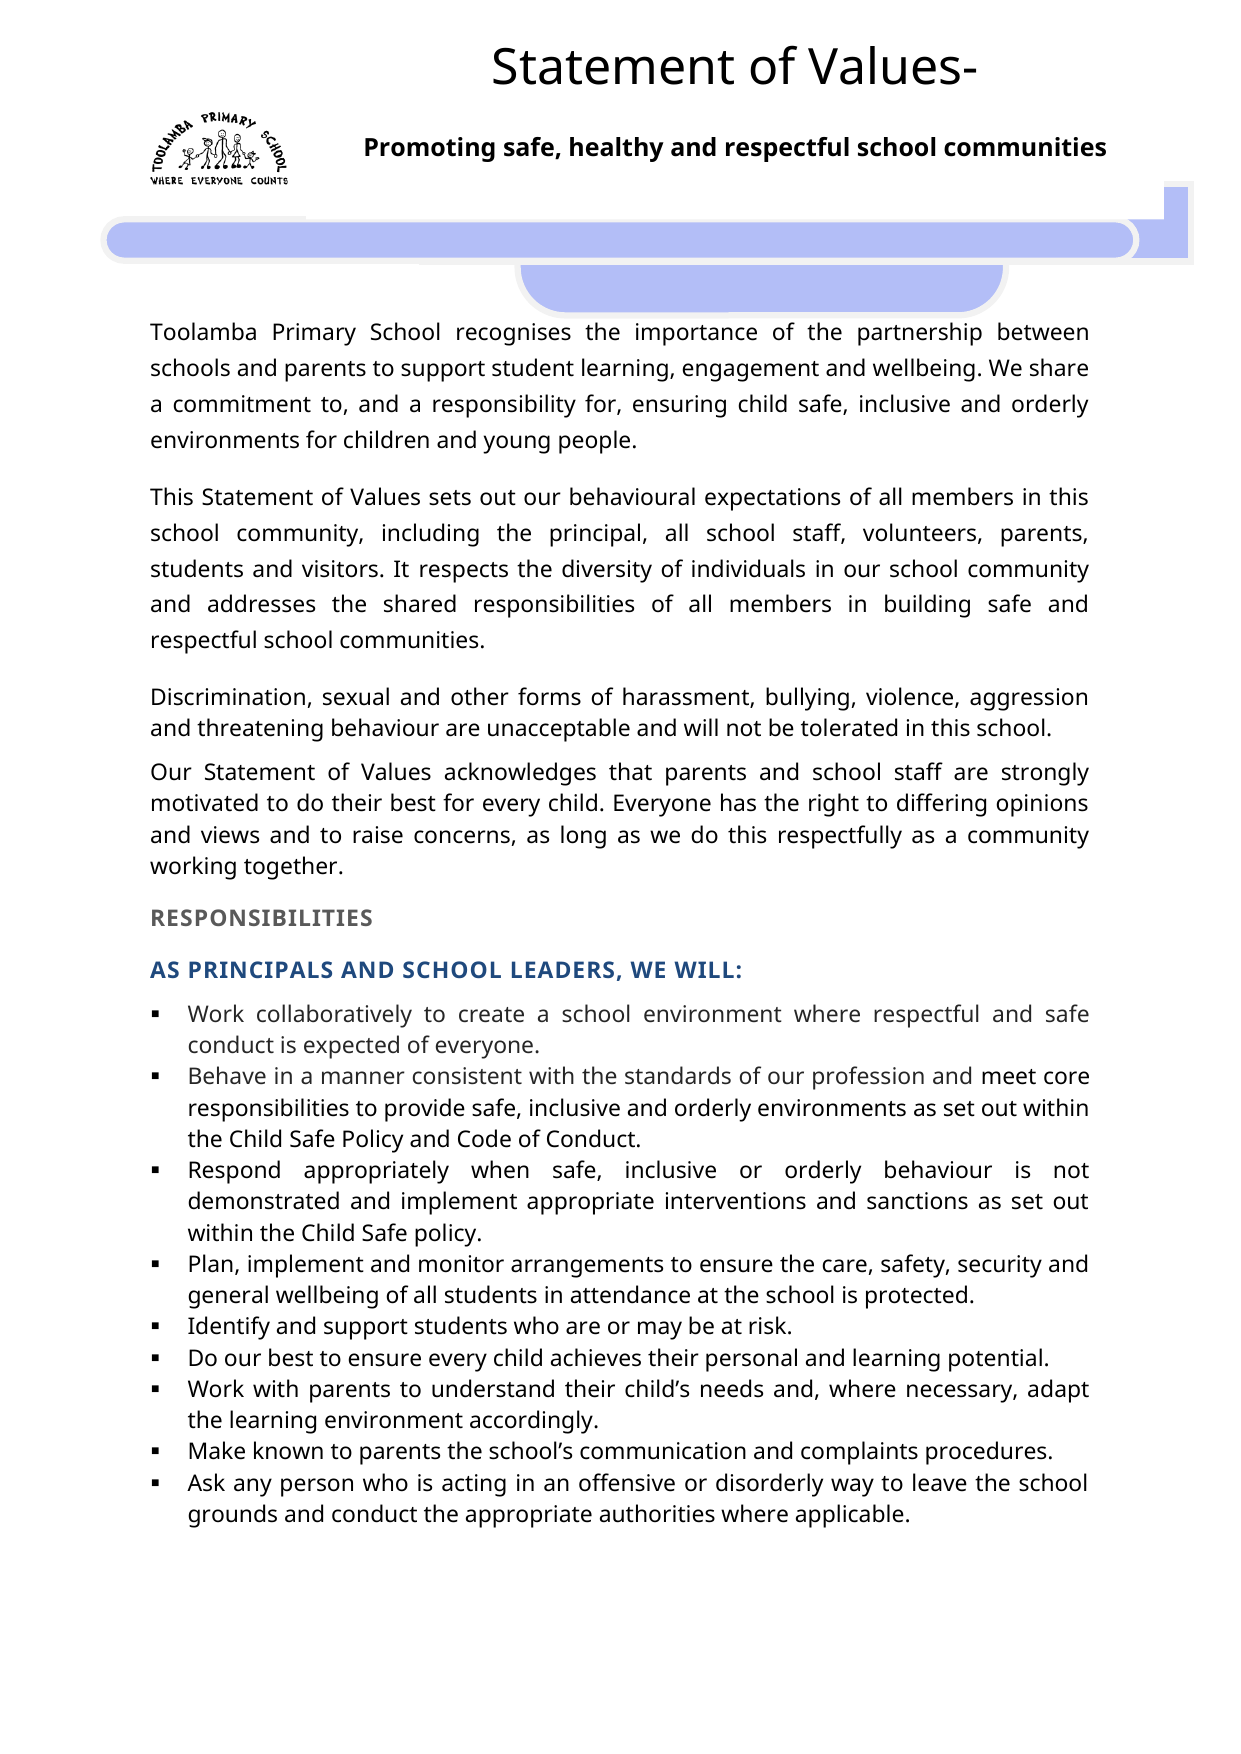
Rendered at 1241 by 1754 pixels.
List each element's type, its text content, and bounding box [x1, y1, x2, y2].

text This Statement of Values sets out our behavioural expectations of all members in this school community, including the principal, all school staff, volunteers, parents, students and visitors. It respects the diversity of individuals in our school community and addresses the shared responsibilities of all members in building safe and respectful school communities. [150, 481, 1090, 656]
text Discrimination, sexual and other forms of harassment, bullying, violence, aggression and threatening behaviour are unacceptable and will not be tolerated in this school. [150, 681, 1090, 744]
list Work with parents to understand their child’s needs and, where necessary, adapt the learning environment accordingly. [150, 1373, 1090, 1435]
text As principals and school leaders, we will: [150, 954, 1090, 985]
text Responsibilities [150, 902, 1090, 933]
list Identify and support students who are or may be at risk. [150, 1310, 1090, 1342]
list Work collaboratively to create a school environment where respectful and safe conduct is expected of everyone. [150, 998, 1090, 1060]
list Ask any person who is acting in an offensive or disorderly way to leave the school grounds and conduct the appropriate authorities where applicable. [150, 1467, 1090, 1529]
picture [150, 112, 288, 185]
list Respond appropriately when safe, inclusive or orderly behaviour is not demonstrated and implement appropriate interventions and sanctions as set out within the Child Safe policy. [150, 1154, 1090, 1248]
list Plan, implement and monitor arrangements to ensure the care, safety, security and general wellbeing of all students in attendance at the school is protected. [150, 1248, 1090, 1310]
list Behave in a manner consistent with the standards of our profession and meet core responsibilities to provide safe, inclusive and orderly environments as set out within the Child Safe Policy and Code of Conduct. [150, 1060, 1090, 1154]
list Make known to parents the school’s communication and complaints procedures. [150, 1435, 1090, 1467]
text Our Statement of Values acknowledges that parents and school staff are strongly motivated to do their best for every child. Everyone has the right to differing opinions and views and to raise concerns, as long as we do this respectfully as a community working together. [150, 756, 1090, 881]
text Toolamba Primary School recognises the importance of the partnership between schools and parents to support student learning, engagement and wellbeing. We share a commitment to, and a responsibility for, ensuring child safe, inclusive and orderly environments for children and young people. [150, 316, 1090, 455]
list Do our best to ensure every child achieves their personal and learning potential. [150, 1342, 1090, 1373]
